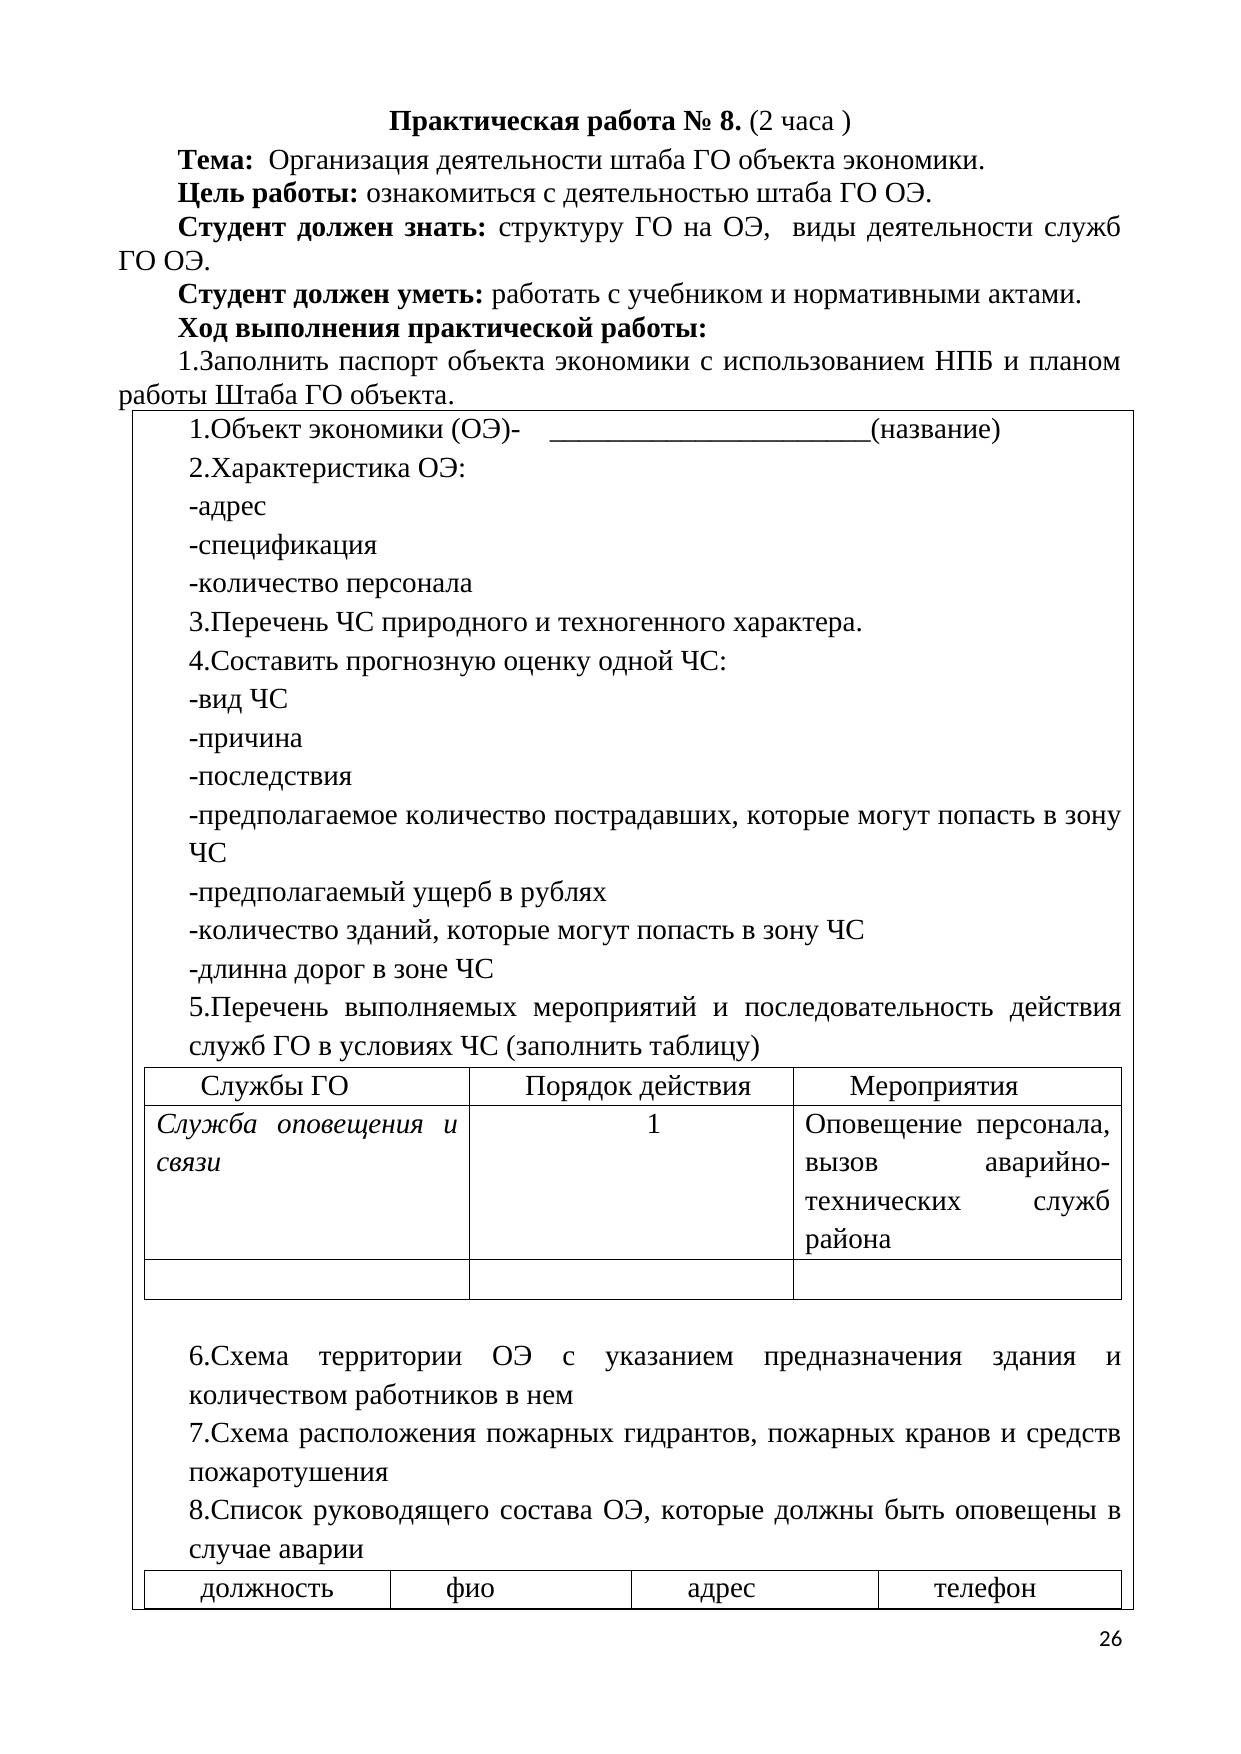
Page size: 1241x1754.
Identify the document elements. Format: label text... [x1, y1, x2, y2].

text Тема: Организация деятельности штаба ГО объекта экономики. [118, 142, 1122, 176]
text Цель работы: ознакомиться с деятельностью штаба ГО ОЭ. [118, 176, 1122, 209]
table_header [133, 411, 1133, 1609]
text Ход выполнения практической работы: [118, 310, 1122, 343]
text Практическая работа № 8. (2 часа ) [118, 103, 1122, 137]
text Студент должен уметь: работать с учебником и нормативными актами. [118, 276, 1122, 310]
text 1.Заполнить паспорт объекта экономики с использованием НПБ и планом работы Штаба ГО объекта. [118, 343, 1122, 410]
text Студент должен знать: структуру ГО на ОЭ, виды деятельности служб ГО ОЭ. [118, 209, 1122, 276]
